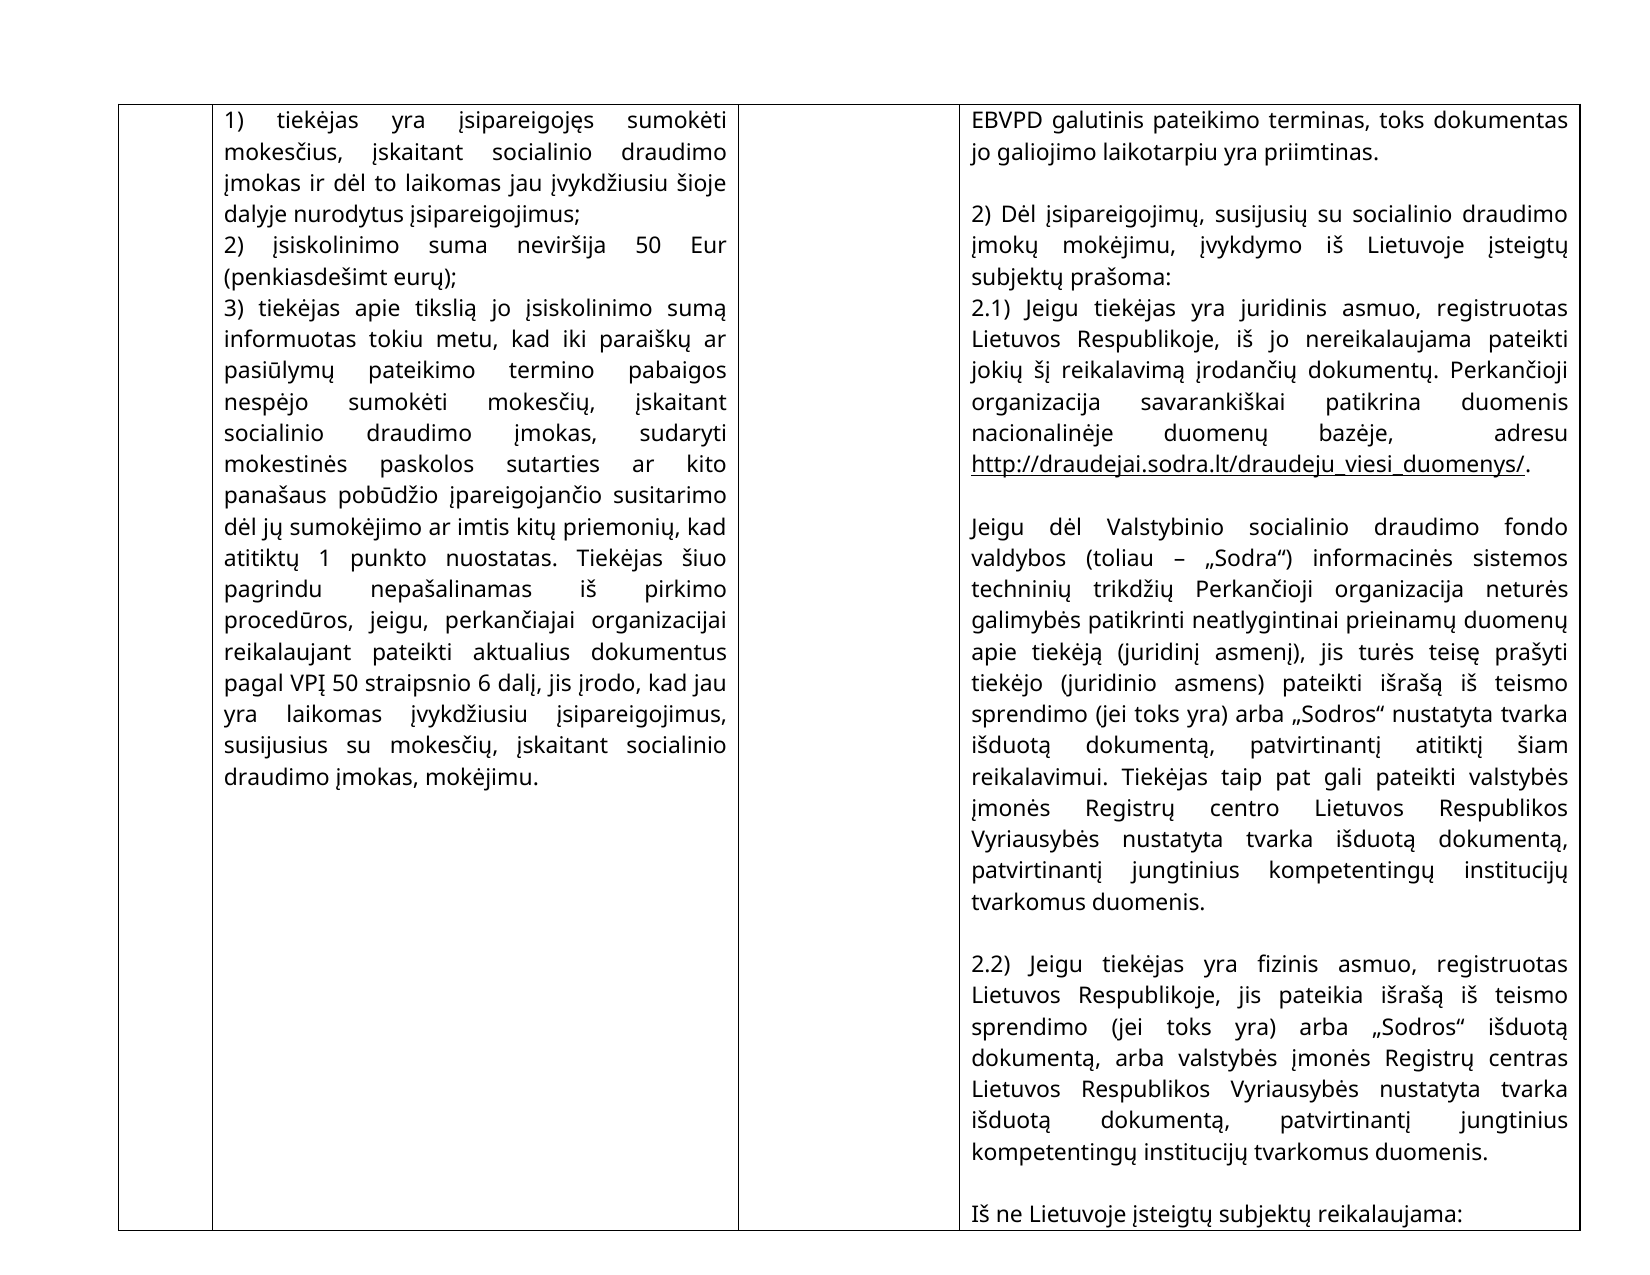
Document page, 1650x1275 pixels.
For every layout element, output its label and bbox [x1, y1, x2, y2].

table_cell [739, 105, 959, 1229]
table_cell [213, 105, 738, 1229]
table_cell [119, 105, 212, 1229]
table_cell [960, 105, 1579, 1229]
